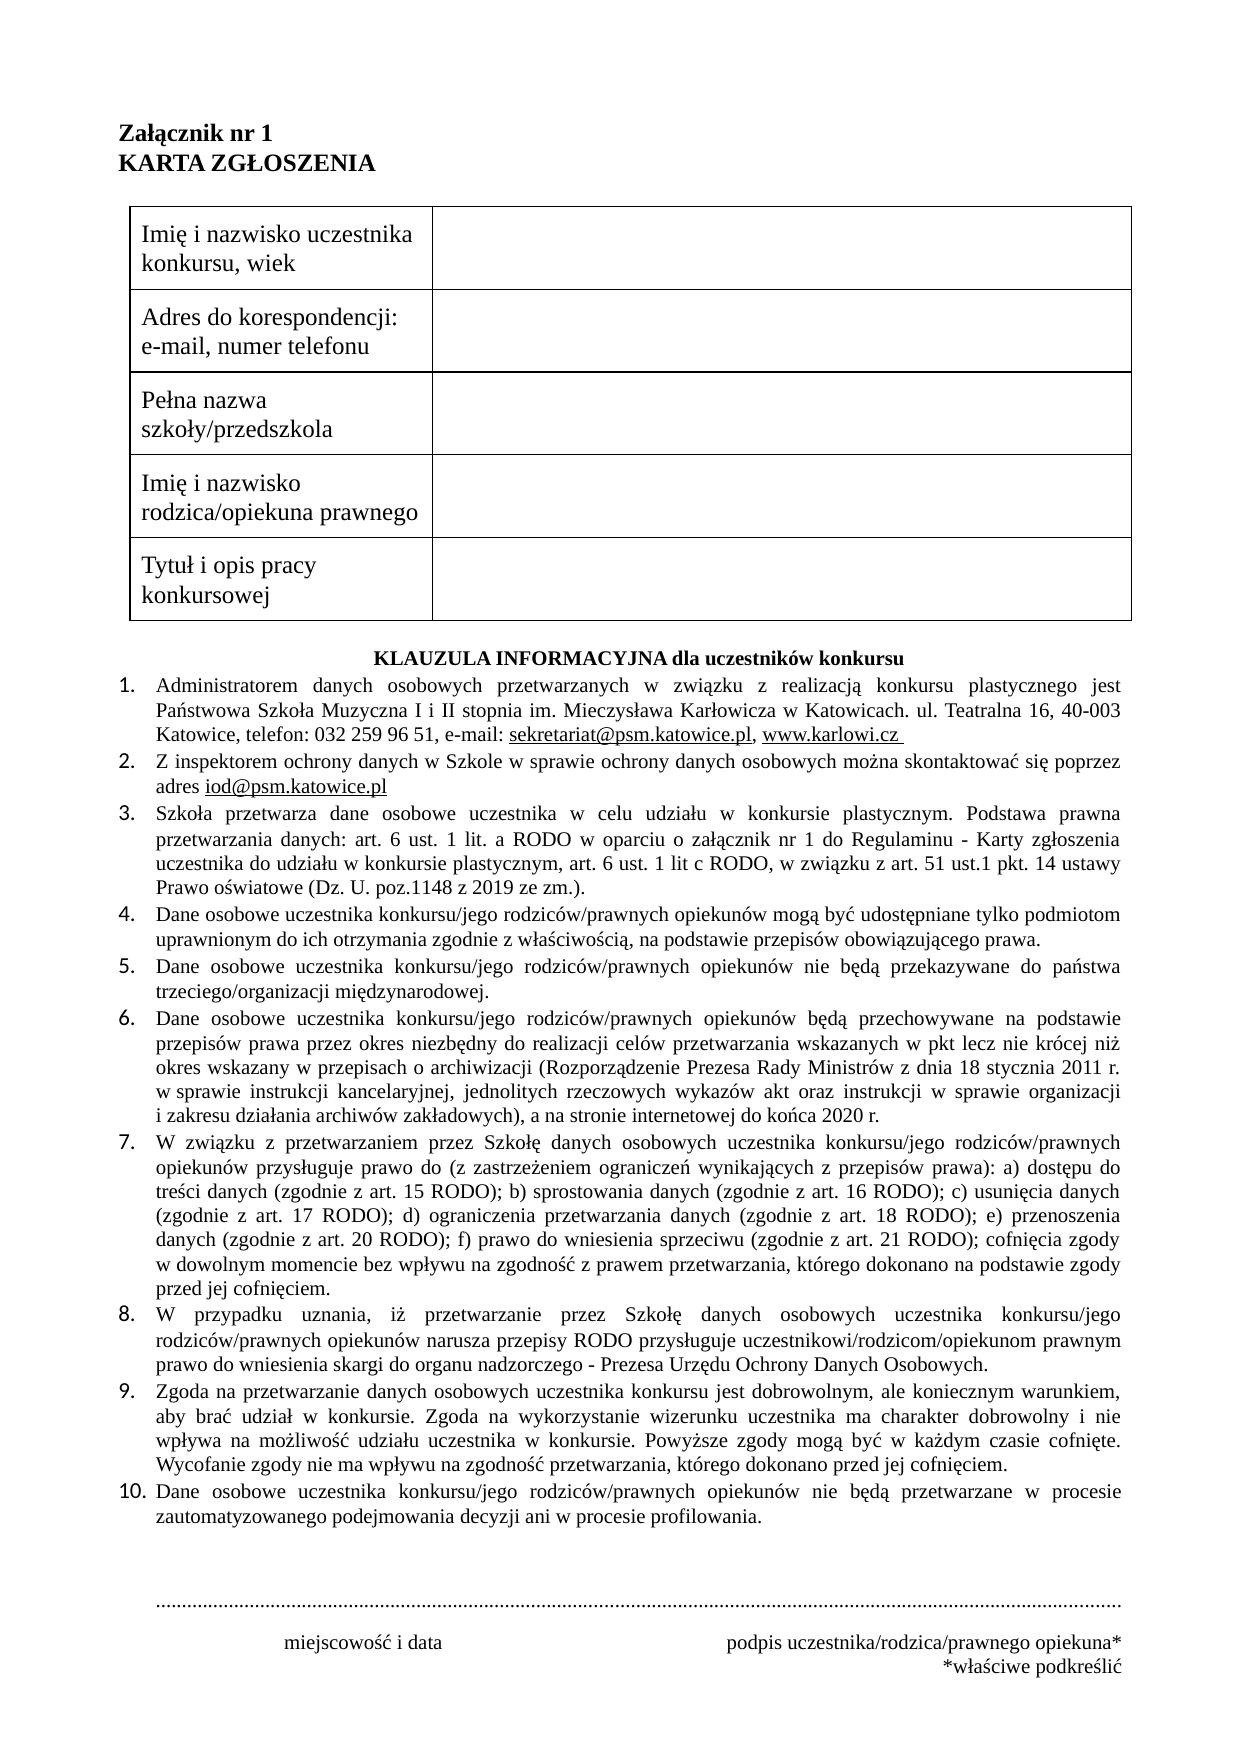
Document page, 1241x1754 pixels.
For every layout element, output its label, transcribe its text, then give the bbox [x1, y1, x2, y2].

list Administratorem danych osobowych przetwarzanych w związku z realizacją konkursu plastycznego jest Państwowa Szkoła Muzyczna I i II stopnia im. Mieczysława Karłowicza w Katowicach. ul. Teatralna 16, 40-003 Katowice, telefon: 032 259 96 51, e-mail: sekretariat@psm.katowice.pl, www.karlowi.cz [118, 670, 1122, 746]
list Dane osobowe uczestnika konkursu/jego rodziców/prawnych opiekunów nie będą przetwarzane w procesie zautomatyzowanego podejmowania decyzji ani w procesie profilowania. [118, 1476, 1122, 1528]
table_cell Imię i nazwisko rodzica/opiekuna prawnego [131, 455, 432, 537]
table_header Imię i nazwisko uczestnika konkursu, wiek [131, 207, 432, 288]
table_cell Adres do korespondencji: e-mail, numer telefonu [131, 290, 432, 371]
text miejscowość i data podpis uczestnika/rodzica/prawnego opiekuna* [192, 1630, 1122, 1654]
table_cell Pełna nazwa szkoły/przedszkola [131, 373, 432, 454]
text *właściwe podkreślić [856, 1654, 1122, 1678]
list Dane osobowe uczestnika konkursu/jego rodziców/prawnych opiekunów nie będą przekazywane do państwa trzeciego/organizacji międzynarodowej. [118, 951, 1122, 1003]
list W związku z przetwarzaniem przez Szkołę danych osobowych uczestnika konkursu/jego rodziców/prawnych opiekunów przysługuje prawo do (z zastrzeżeniem ograniczeń wynikających z przepisów prawa): a) dostępu do treści danych (zgodnie z art. 15 RODO); b) sprostowania danych (zgodnie z art. 16 RODO); c) usunięcia danych (zgodnie z art. 17 RODO); d) ograniczenia przetwarzania danych (zgodnie z art. 18 RODO); e) przenoszenia danych (zgodnie z art. 20 RODO); f) prawo do wniesienia sprzeciwu (zgodnie z art. 21 RODO); cofnięcia zgody w dowolnym momencie bez wpływu na zgodność z prawem przetwarzania, którego dokonano na podstawie zgody przed jej cofnięciem. [118, 1127, 1122, 1299]
table_cell [433, 290, 1131, 371]
list Dane osobowe uczestnika konkursu/jego rodziców/prawnych opiekunów będą przechowywane na podstawie przepisów prawa przez okres niezbędny do realizacji celów przetwarzania wskazanych w pkt lecz nie krócej niż okres wskazany w przepisach o archiwizacji (Rozporządzenie Prezesa Rady Ministrów z dnia 18 stycznia 2011 r. w sprawie instrukcji kancelaryjnej, jednolitych rzeczowych wykazów akt oraz instrukcji w sprawie organizacji i zakresu działania archiwów zakładowych), a na stronie internetowej do końca 2020 r. [118, 1003, 1122, 1127]
list Dane osobowe uczestnika konkursu/jego rodziców/prawnych opiekunów mogą być udostępniane tylko podmiotom uprawnionym do ich otrzymania zgodnie z właściwością, na podstawie przepisów obowiązującego prawa. [118, 899, 1122, 951]
list W przypadku uznania, iż przetwarzanie przez Szkołę danych osobowych uczestnika konkursu/jego rodziców/prawnych opiekunów narusza przepisy RODO przysługuje uczestnikowi/rodzicom/opiekunom prawnym prawo do wniesienia skargi do organu nadzorczego - Prezesa Urzędu Ochrony Danych Osobowych. [118, 1299, 1122, 1376]
list Z inspektorem ochrony danych w Szkole w sprawie ochrony danych osobowych można skontaktować się poprzez adres iod@psm.katowice.pl [118, 746, 1122, 798]
text KARTA ZGŁOSZENIA [118, 147, 1122, 176]
text KLAUZULA INFORMACYJNA dla uczestników konkursu [118, 646, 1122, 670]
text Załącznik nr 1 [118, 118, 1122, 147]
table_cell [433, 455, 1131, 537]
table_cell [433, 373, 1131, 454]
list Szkoła przetwarza dane osobowe uczestnika w celu udziału w konkursie plastycznym. Podstawa prawna przetwarzania danych: art. 6 ust. 1 lit. a RODO w oparciu o załącznik nr 1 do Regulaminu - Karty zgłoszenia uczestnika do udziału w konkursie plastycznym, art. 6 ust. 1 lit c RODO, w związku z art. 51 ust.1 pkt. 14 ustawy Prawo oświatowe (Dz. U. poz.1148 z 2019 ze zm.). [118, 798, 1122, 899]
table_header [433, 207, 1131, 288]
table_cell [433, 538, 1131, 620]
table_cell Tytuł i opis pracy konkursowej [131, 538, 432, 620]
list Zgoda na przetwarzanie danych osobowych uczestnika konkursu jest dobrowolnym, ale koniecznym warunkiem, aby brać udział w konkursie. Zgoda na wykorzystanie wizerunku uczestnika ma charakter dobrowolny i nie wpływa na możliwość udziału uczestnika w konkursie. Powyższe zgody mogą być w każdym czasie cofnięte. Wycofanie zgody nie ma wpływu na zgodność przetwarzania, którego dokonano przed jej cofnięciem. [118, 1376, 1122, 1476]
